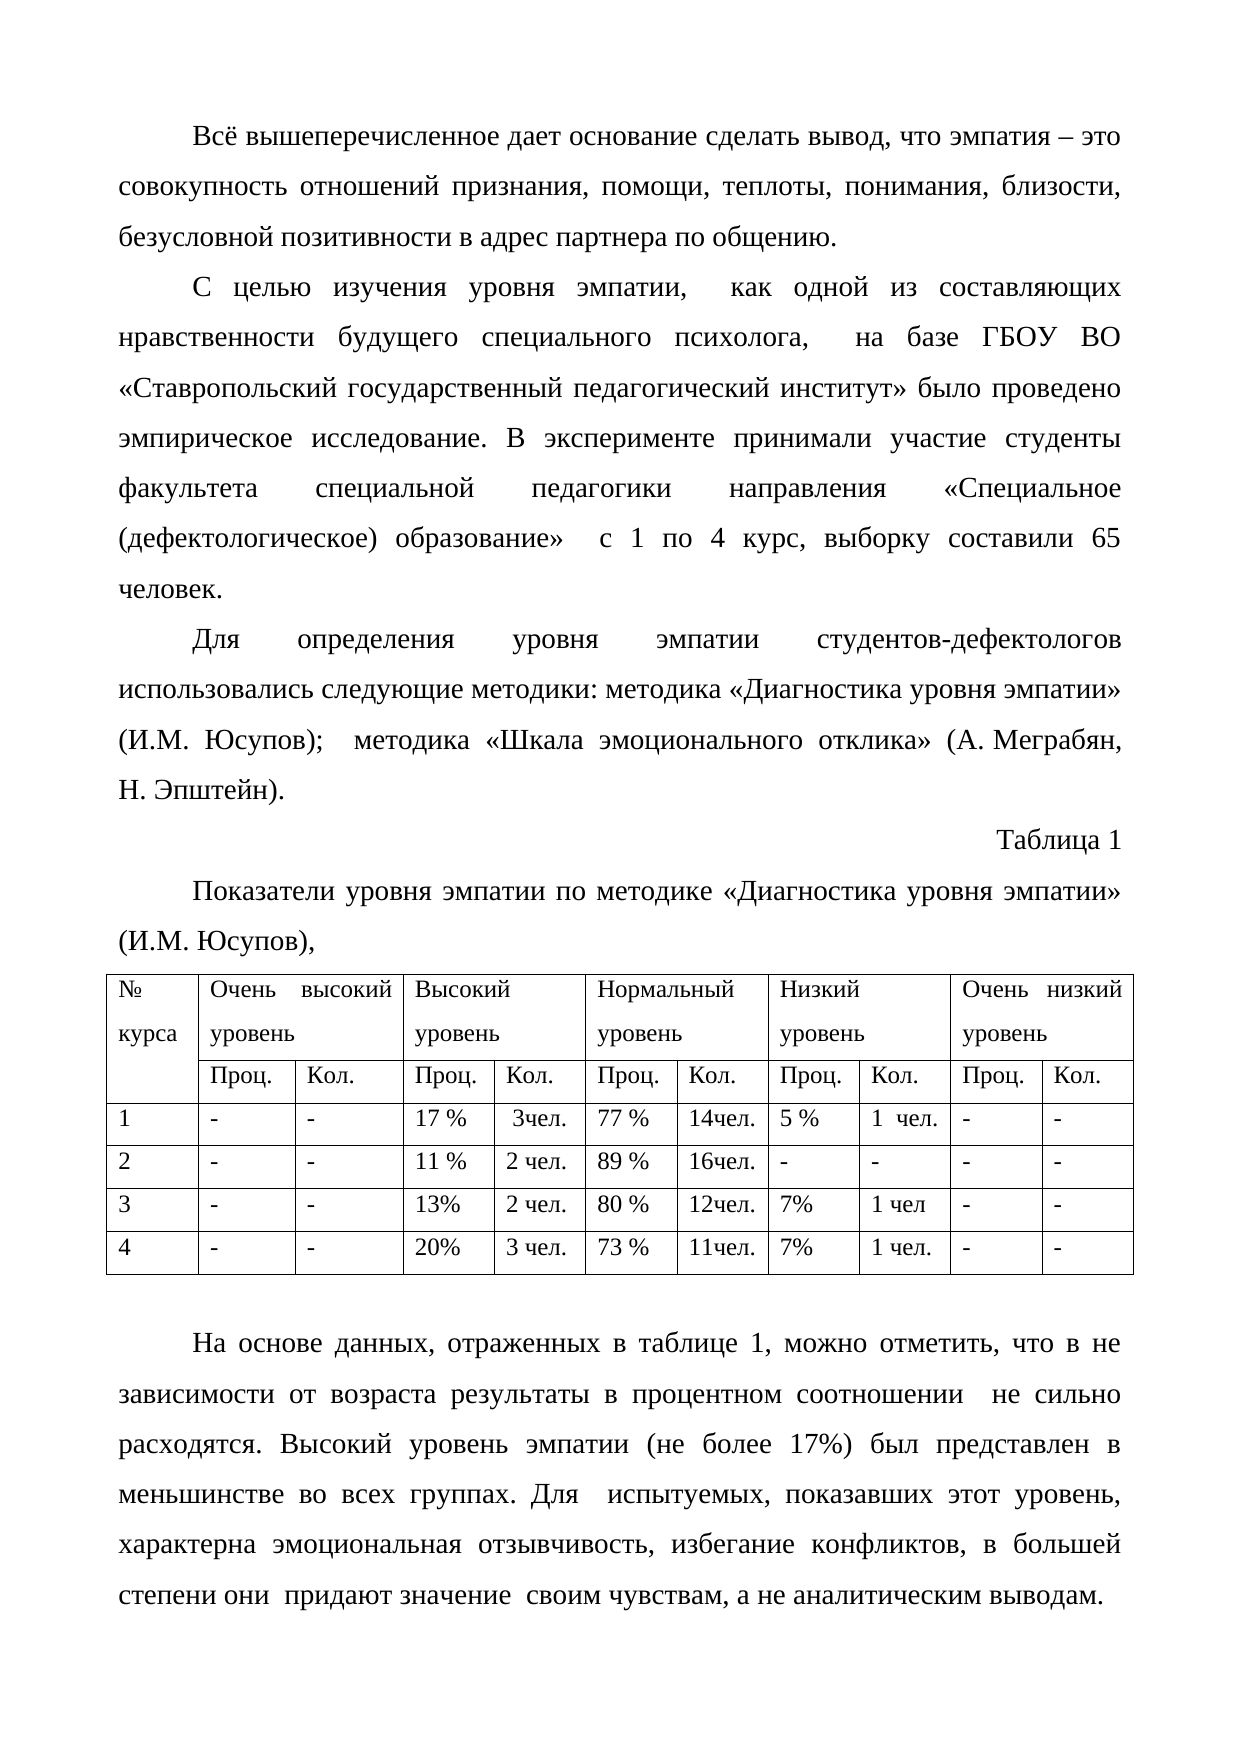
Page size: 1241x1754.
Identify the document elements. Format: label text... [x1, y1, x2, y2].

text Таблица 1 [118, 822, 1122, 856]
table_cell Кол. [860, 1061, 950, 1102]
table_cell 80 % [586, 1189, 677, 1231]
table_cell 5 % [769, 1104, 859, 1145]
table_cell Проц. [404, 1061, 494, 1102]
text Всё вышеперечисленное дает основание сделать вывод, что эмпатия – это совокупность отношений признания, помощи, теплоты, понимания, близости, безусловной позитивности в адрес партнера по общению. [118, 118, 1122, 252]
table_cell Кол. [296, 1061, 403, 1102]
table_cell 7% [769, 1189, 859, 1231]
text На основе данных, отраженных в таблице 1, можно отметить, что в не зависимости от возраста результаты в процентном соотношении не сильно расходятся. Высокий уровень эмпатии (не более 17%) был представлен в меньшинстве во всех группах. Для испытуемых, показавших этот уровень, характерна эмоциональная отзывчивость, избегание конфликтов, в большей степени они придают значение своим чувствам, а не аналитическим выводам. [118, 1325, 1122, 1611]
text Для определения уровня эмпатии студентов-дефектологов использовались следующие методики: методика «Диагностика уровня эмпатии» (И.М. Юсупов); методика «Шкала эмоционального отклика» (А. Меграбян, Н. Эпштейн). [118, 621, 1122, 806]
table_cell 1 чел [860, 1189, 950, 1231]
table_cell - [860, 1146, 950, 1188]
table_cell Проц. [586, 1061, 677, 1102]
table_cell 3 [107, 1189, 198, 1231]
table_cell - [1043, 1189, 1133, 1231]
table_cell Проц. [951, 1061, 1042, 1102]
table_cell - [296, 1146, 403, 1188]
table_cell - [296, 1104, 403, 1145]
table_cell 2 [107, 1146, 198, 1188]
table_cell - [1043, 1146, 1133, 1188]
table_cell 12чел. [678, 1189, 768, 1231]
table_cell Кол. [1043, 1061, 1133, 1102]
table_cell - [296, 1189, 403, 1231]
table_cell 1 чел. [860, 1104, 950, 1145]
table_cell 17 % [404, 1104, 494, 1145]
table_cell Кол. [678, 1061, 768, 1102]
table_header Очень высокий уровень [199, 975, 403, 1059]
table_cell - [769, 1146, 859, 1188]
text Показатели уровня эмпатии по методике «Диагностика уровня эмпатии» (И.М. Юсупов), [118, 873, 1122, 957]
table_header Нормальный уровень [586, 975, 768, 1059]
table_header Низкий уровень [769, 975, 950, 1059]
table_header Высокий уровень [404, 975, 585, 1059]
table_cell - [296, 1232, 403, 1274]
table_cell - [199, 1189, 295, 1231]
table_cell 89 % [586, 1146, 677, 1188]
table_cell - [1043, 1232, 1133, 1274]
table_cell 3 чел. [495, 1232, 585, 1274]
table_cell 13% [404, 1189, 494, 1231]
table_header № курса [107, 975, 198, 1102]
table_cell 1 [107, 1104, 198, 1145]
table_cell - [951, 1189, 1042, 1231]
table_cell 2 чел. [495, 1146, 585, 1188]
table_header Очень низкий уровень [951, 975, 1133, 1059]
table_cell 20% [404, 1232, 494, 1274]
table_cell 11чел. [678, 1232, 768, 1274]
table_cell Проц. [769, 1061, 859, 1102]
table_cell 14чел. [678, 1104, 768, 1145]
table_cell Проц. [199, 1061, 295, 1102]
table_cell - [951, 1104, 1042, 1145]
table_cell - [1043, 1104, 1133, 1145]
text С целью изучения уровня эмпатии, как одной из составляющих нравственности будущего специального психолога, на базе ГБОУ ВО «Ставропольский государственный педагогический институт» было проведено эмпирическое исследование. В эксперименте принимали участие студенты факультета специальной педагогики направления «Специальное (дефектологическое) образование» с 1 по 4 курс, выборку составили 65 человек. [118, 269, 1122, 604]
table_cell 3чел. [495, 1104, 585, 1145]
table_cell 11 % [404, 1146, 494, 1188]
table_cell 73 % [586, 1232, 677, 1274]
table_cell - [199, 1146, 295, 1188]
table_cell 16чел. [678, 1146, 768, 1188]
table_cell 77 % [586, 1104, 677, 1145]
table_cell 1 чел. [860, 1232, 950, 1274]
table_cell 7% [769, 1232, 859, 1274]
table_cell - [951, 1232, 1042, 1274]
table_cell 2 чел. [495, 1189, 585, 1231]
table_cell - [199, 1232, 295, 1274]
table_cell - [199, 1104, 295, 1145]
table_cell Кол. [495, 1061, 585, 1102]
table_cell 4 [107, 1232, 198, 1274]
table_cell - [951, 1146, 1042, 1188]
